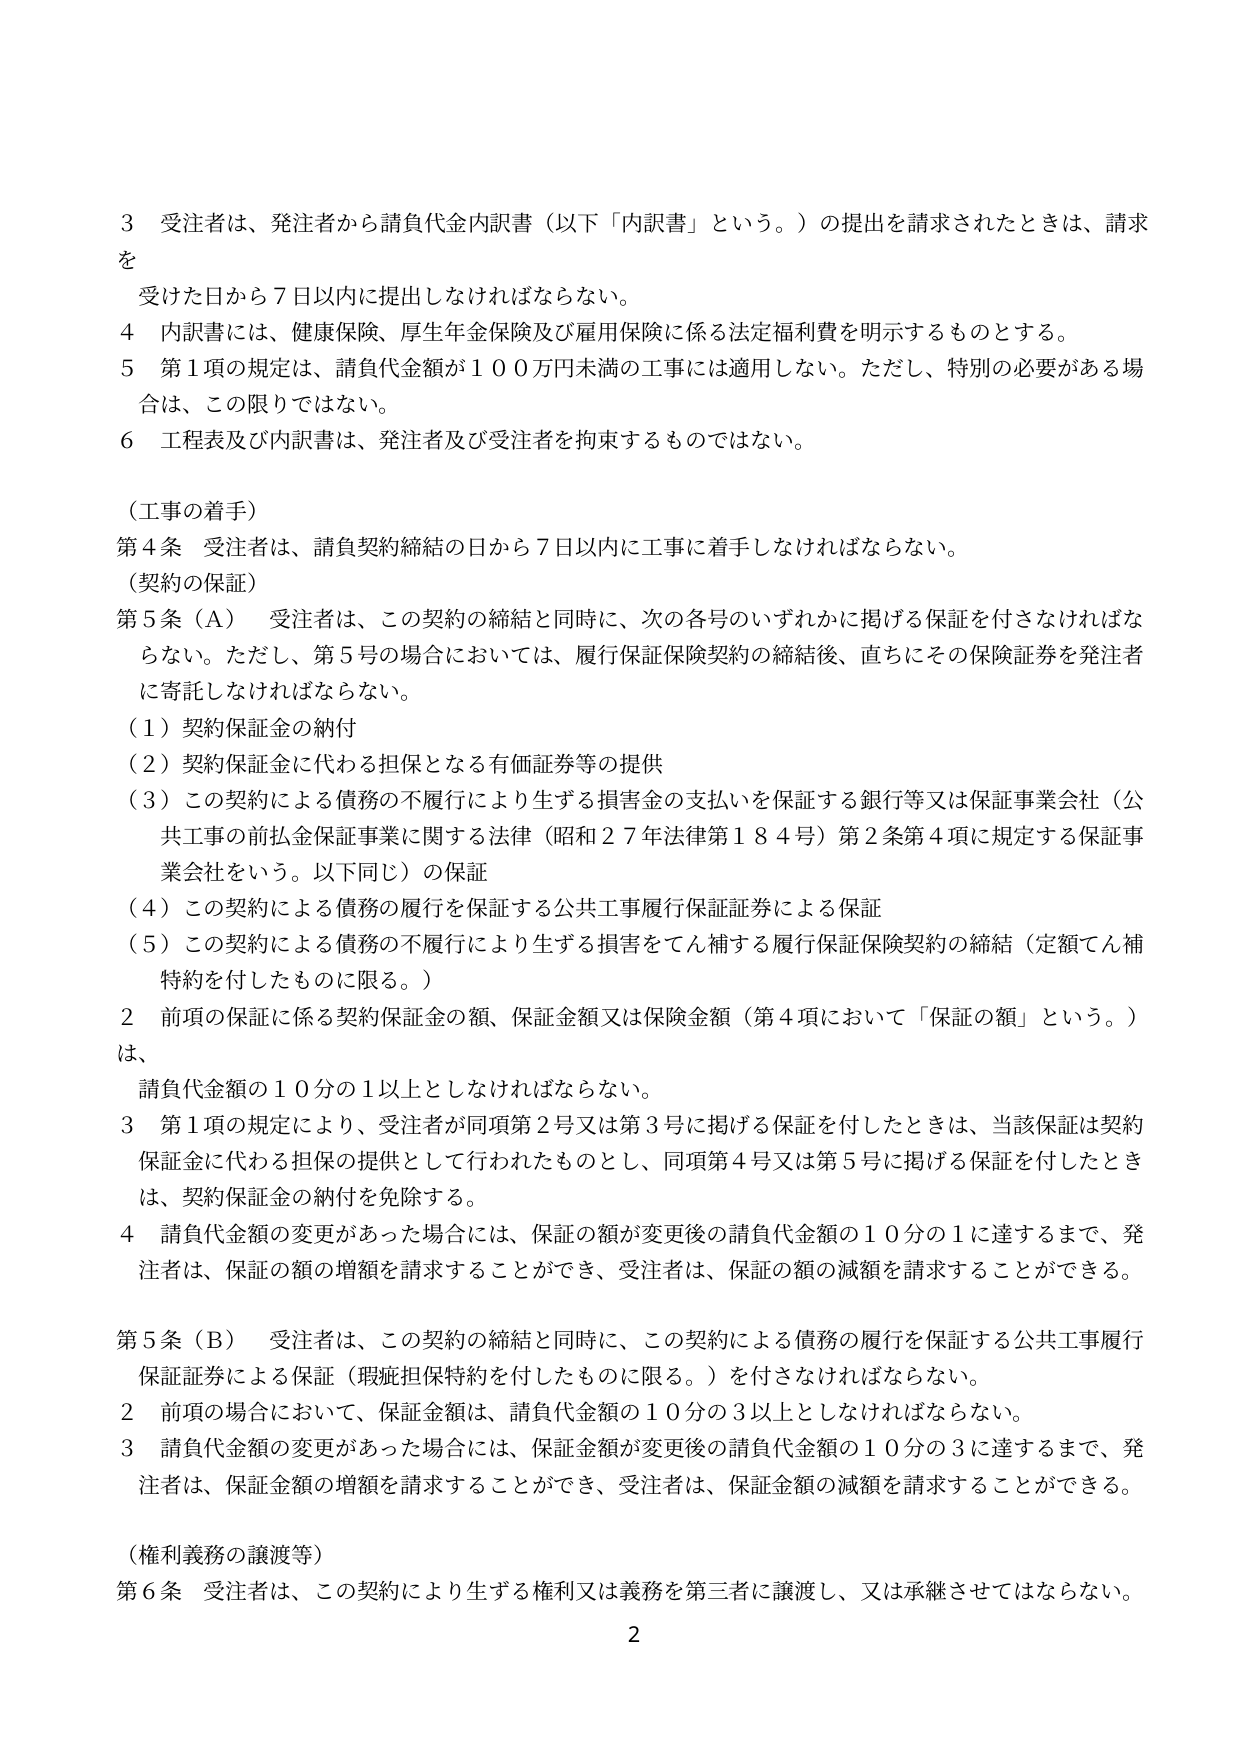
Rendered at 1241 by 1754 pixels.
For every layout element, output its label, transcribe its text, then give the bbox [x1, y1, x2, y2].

text は、契約保証金の納付を免除する。 [116, 1181, 1152, 1212]
text （１）契約保証金の納付 [116, 711, 1152, 742]
text ６ 工程表及び内訳書は、発注者及び受注者を拘束するものではない。 [116, 423, 1152, 455]
text 保証証券による保証（瑕疵担保特約を付したものに限る。）を付さなければならない。 [116, 1359, 1152, 1391]
text 注者は、保証金額の増額を請求することができ、受注者は、保証金額の減額を請求することができる。 [116, 1468, 1152, 1499]
text ３ 受注者は、発注者から請負代金内訳書（以下「内訳書」という。）の提出を請求されたときは、請求を [116, 207, 1152, 274]
text 第５条（Ｂ） 受注者は、この契約の締結と同時に、この契約による債務の履行を保証する公共工事履行 [116, 1323, 1152, 1355]
text 第４条 受注者は、請負契約締結の日から７日以内に工事に着手しなければならない。 [116, 530, 1152, 561]
text 第６条 受注者は、この契約により生ずる権利又は義務を第三者に譲渡し、又は承継させてはならない。 [116, 1574, 1152, 1606]
text （５）この契約による債務の不履行により生ずる損害をてん補する履行保証保険契約の締結（定額てん補 [116, 928, 1152, 959]
text （４）この契約による債務の履行を保証する公共工事履行保証証券による保証 [116, 891, 1152, 923]
text 第５条（Ａ） 受注者は、この契約の締結と同時に、次の各号のいずれかに掲げる保証を付さなければな [116, 602, 1152, 634]
text 受けた日から７日以内に提出しなければならない。 [116, 279, 1152, 310]
text ４ 内訳書には、健康保険、厚生年金保険及び雇用保険に係る法定福利費を明示するものとする。 [116, 315, 1152, 347]
text ２ 前項の保証に係る契約保証金の額、保証金額又は保険金額（第４項において「保証の額」という。）は、 [116, 1000, 1152, 1067]
text （２）契約保証金に代わる担保となる有価証券等の提供 [116, 747, 1152, 778]
text （３）この契約による債務の不履行により生ずる損害金の支払いを保証する銀行等又は保証事業会社（公 [116, 783, 1152, 814]
text ２ 前項の場合において、保証金額は、請負代金額の１０分の３以上としなければならない。 [116, 1396, 1152, 1427]
text 業会社をいう。以下同じ）の保証 [116, 855, 1152, 887]
text ４ 請負代金額の変更があった場合には、保証の額が変更後の請負代金額の１０分の１に達するまで、発 [116, 1217, 1152, 1248]
text （権利義務の譲渡等） [116, 1538, 1152, 1569]
text 請負代金額の１０分の１以上としなければならない。 [116, 1072, 1152, 1104]
text ５ 第１項の規定は、請負代金額が１００万円未満の工事には適用しない。ただし、特別の必要がある場 [116, 351, 1152, 383]
text に寄託しなければならない。 [116, 674, 1152, 706]
text 合は、この限りではない。 [116, 387, 1152, 419]
text 注者は、保証の額の増額を請求することができ、受注者は、保証の額の減額を請求することができる。 [116, 1253, 1152, 1284]
text 共工事の前払金保証事業に関する法律（昭和２７年法律第１８４号）第２条第４項に規定する保証事 [116, 819, 1152, 851]
text ３ 請負代金額の変更があった場合には、保証金額が変更後の請負代金額の１０分の３に達するまで、発 [116, 1432, 1152, 1463]
text （契約の保証） [116, 566, 1152, 598]
text 特約を付したものに限る。） [116, 964, 1152, 995]
text らない。ただし、第５号の場合においては、履行保証保険契約の締結後、直ちにその保険証券を発注者 [116, 638, 1152, 670]
text （工事の着手） [116, 494, 1152, 525]
text 保証金に代わる担保の提供として行われたものとし、同項第４号又は第５号に掲げる保証を付したとき [116, 1144, 1152, 1176]
text ３ 第１項の規定により、受注者が同項第２号又は第３号に掲げる保証を付したときは、当該保証は契約 [116, 1108, 1152, 1140]
